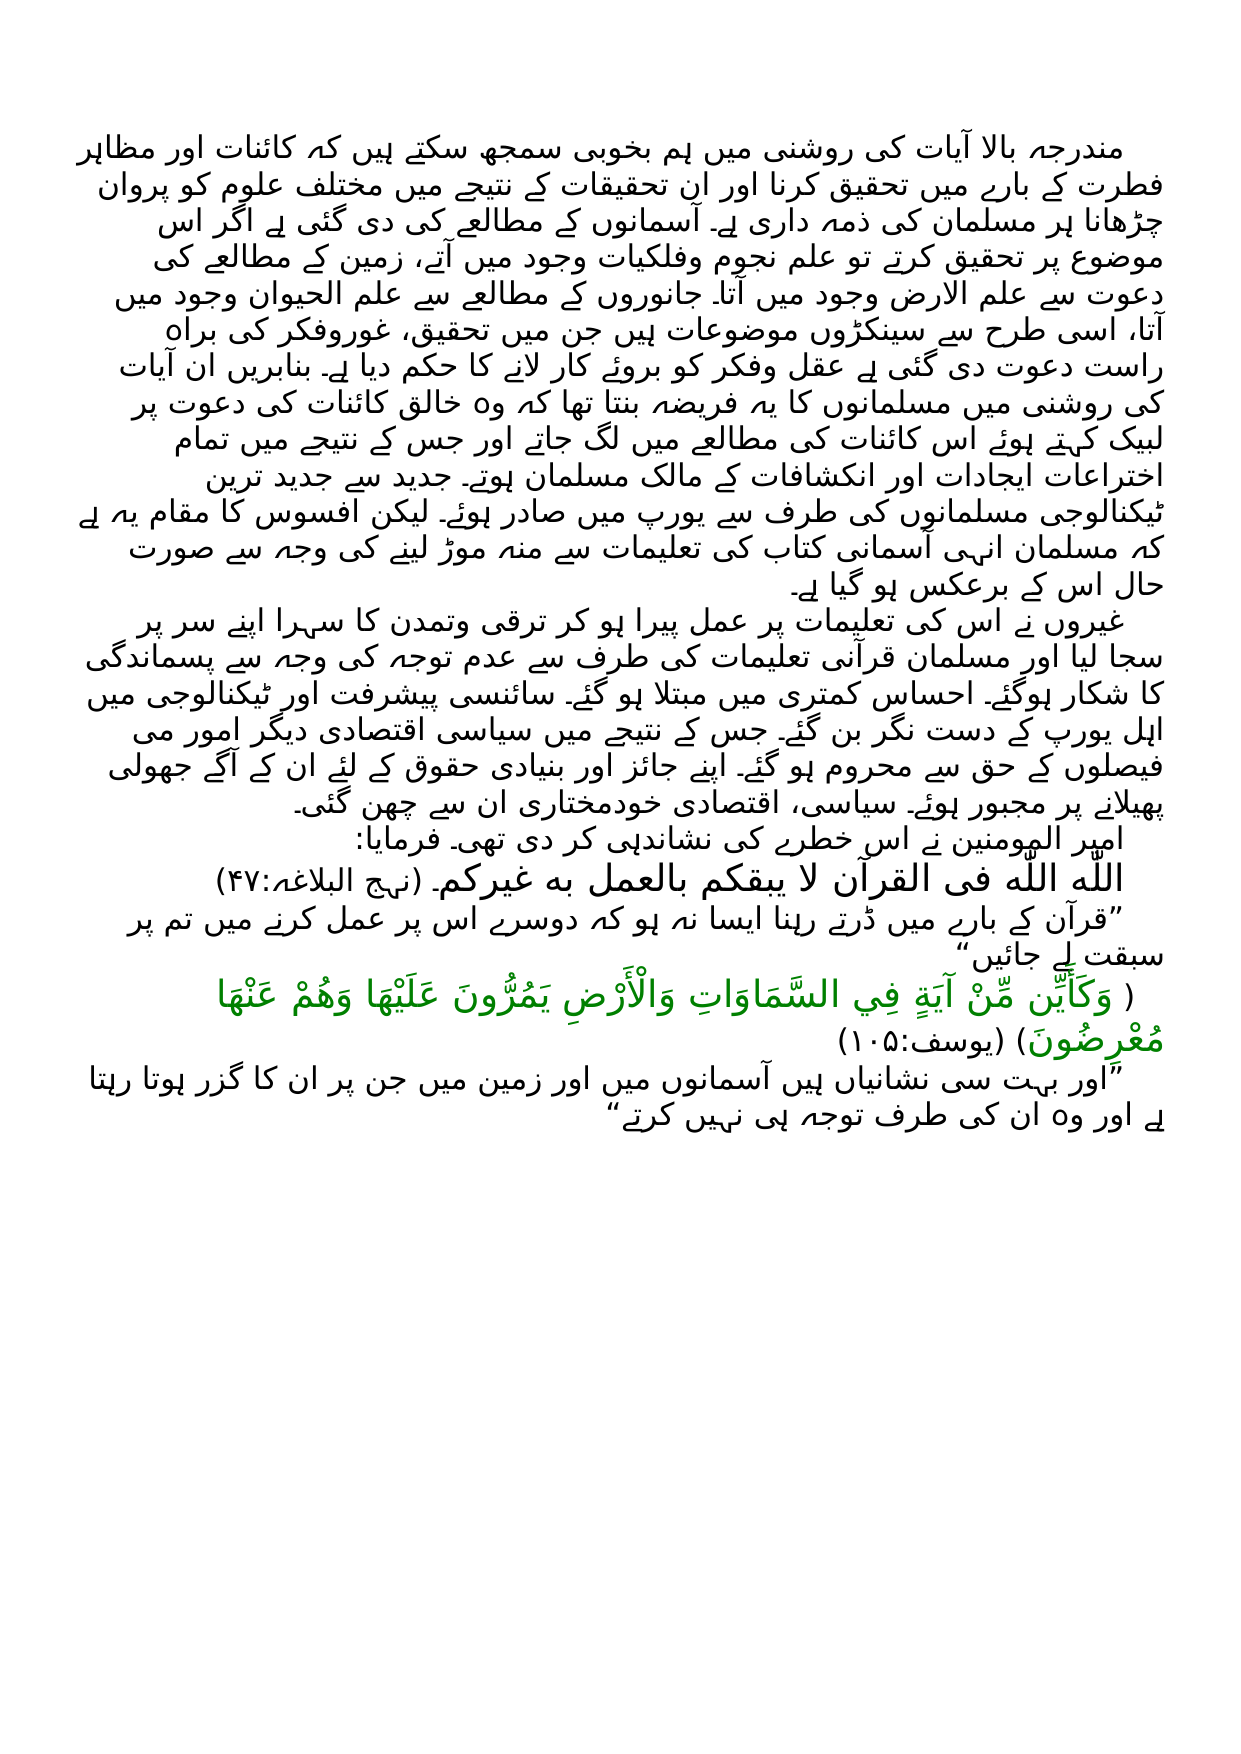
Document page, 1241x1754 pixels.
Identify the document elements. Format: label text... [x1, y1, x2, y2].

text ( وَكَأَيِّن مِّنْ آيَةٍ فِي السَّمَاوَاتِ وَالْأَرْضِ يَمُرُّونَ عَلَيْهَا وَهُمْ عَنْهَا مُعْرِضُونَ) (یوسف:۱۰۵) [75, 973, 1165, 1060]
text ”قرآن کے بارے میں ڈرتے رہنا ایسا نہ ہو کہ دوسرے اس پر عمل کرنے میں تم پر سبقت لے جائیں“ [75, 900, 1165, 973]
text اللّٰه اللّٰه فی القرآن لا یبقکم بالعمل به غیرکم۔ (نہج البلاغہ:۴۷) [75, 857, 1165, 900]
text مندرجہ بالا آیات کی روشنی میں ہم بخوبی سمجھ سکتے ہیں کہ کائنات اور مظاہر فطرت کے بارے میں تحقیق کرنا اور ان تحقیقات کے نتیجے میں مختلف علوم کو پروان چڑھانا ہر مسلمان کی ذمہ داری ہے۔ آسمانوں کے مطالعے کی دی گئی ہے اگر اس موضوع پر تحقیق کرتے تو علم نجوم وفلکیات وجود میں آتے، زمین کے مطالعے کی دعوت سے علم الارض وجود میں آتا۔ جانوروں کے مطالعے سے علم الحیوان وجود میں آتا، اسی طرح سے سینکڑوں موضوعات ہیں جن میں تحقیق، غوروفکر کی براہ راست دعوت دی گئی ہے عقل وفکر کو بروئے کار لانے کا حکم دیا ہے۔ بنابریں ان آیات کی روشنی میں مسلمانوں کا یہ فریضہ بنتا تھا کہ وہ خالق کائنات کی دعوت پر لبیک کہتے ہوئے اس کائنات کی مطالعے میں لگ جاتے اور جس کے نتیجے میں تمام اختراعات ایجادات اور انکشافات کے مالک مسلمان ہوتے۔ جدید سے جدید ترین ٹیکنالوجی مسلمانوں کی طرف سے یورپ میں صادر ہوئے۔ لیکن افسوس کا مقام یہ ہے کہ مسلمان انہی آسمانی کتاب کی تعلیمات سے منہ موڑ لینے کی وجہ سے صورت حال اس کے برعکس ہو گیا ہے۔ [75, 130, 1165, 602]
text غیروں نے اس کی تعلیمات پر عمل پیرا ہو کر ترقی وتمدن کا سہرا اپنے سر پر سجا لیا اور مسلمان قرآنی تعلیمات کی طرف سے عدم توجہ کی وجہ سے پسماندگی کا شکار ہوگئے۔ احساس کمتری میں مبتلا ہو گئے۔ سائنسی پیشرفت اور ٹیکنالوجی میں اہل یورپ کے دست نگر بن گئے۔ جس کے نتیجے میں سیاسی اقتصادی دیگر امور می فیصلوں کے حق سے محروم ہو گئے۔ اپنے جائز اور بنیادی حقوق کے لئے ان کے آگے جھولی پھیلانے پر مجبور ہوئے۔ سیاسی، اقتصادی خودمختاری ان سے چھن گئی۔ [75, 602, 1165, 820]
text امیر المومنین نے اس خطرے کی نشاندہی کر دی تھی۔ فرمایا: [75, 820, 1165, 857]
text ”اور بہت سی نشانیاں ہیں آسمانوں میں اور زمین میں جن پر ان کا گزر ہوتا رہتا ہے اور وہ ان کی طرف توجہ ہی نہیں کرتے“ [75, 1060, 1165, 1133]
